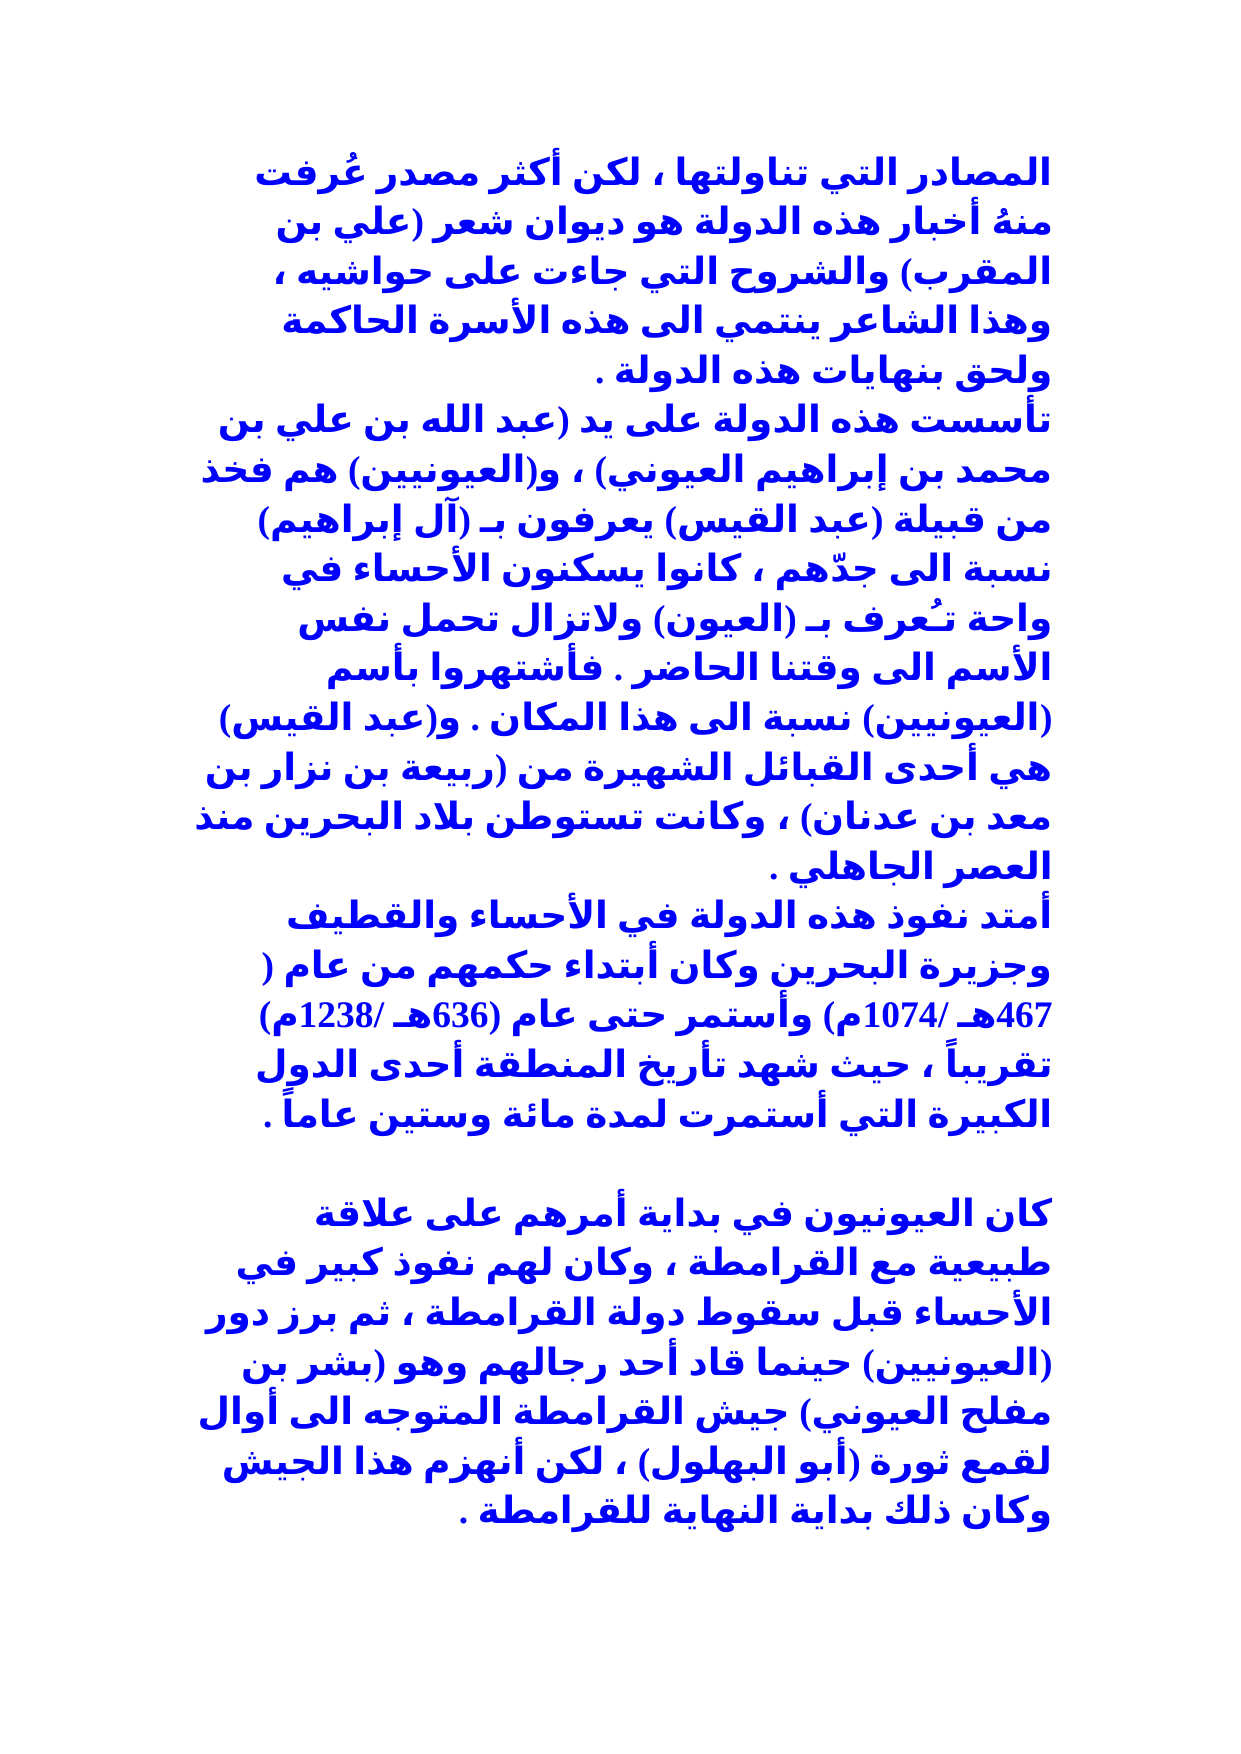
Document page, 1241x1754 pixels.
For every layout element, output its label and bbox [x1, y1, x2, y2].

text [187, 150, 1053, 1581]
